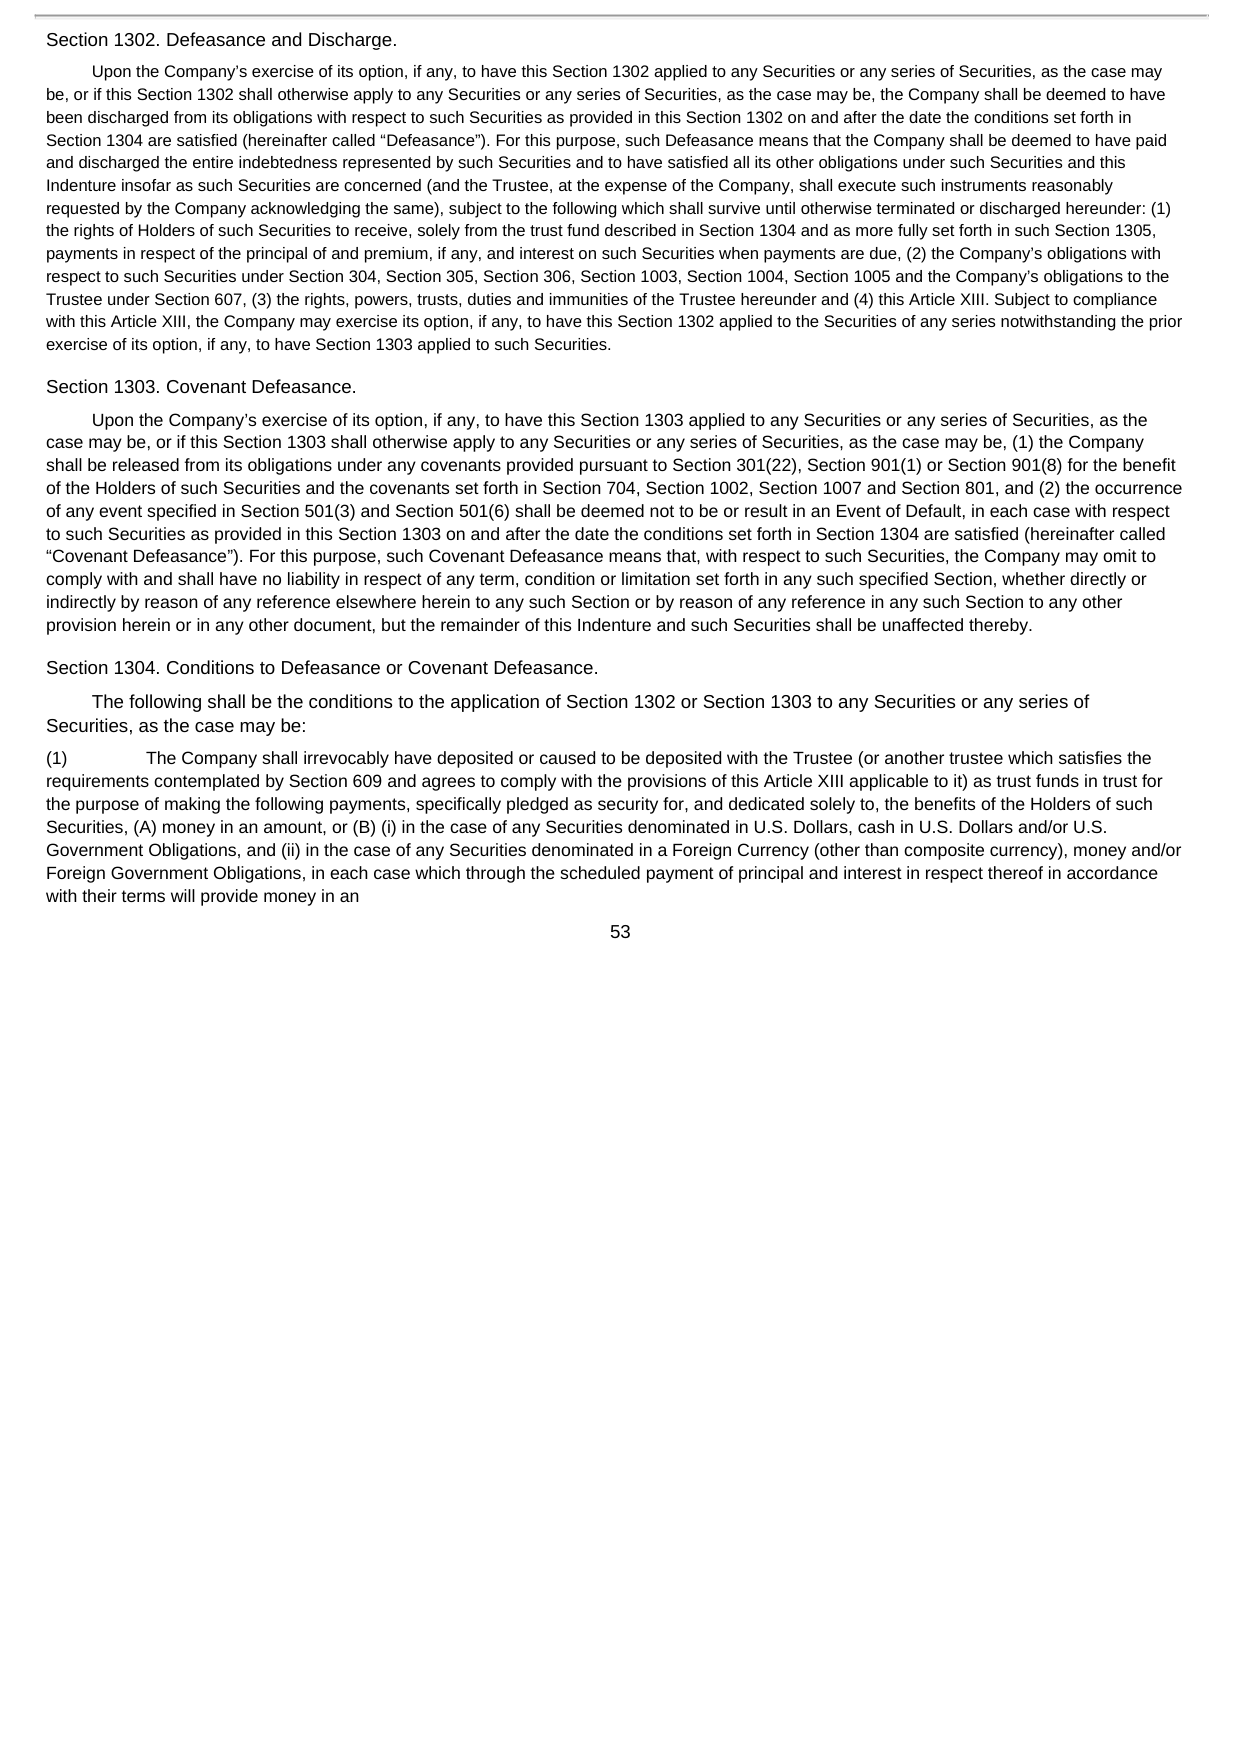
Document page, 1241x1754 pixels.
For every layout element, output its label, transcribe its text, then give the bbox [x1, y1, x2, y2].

text Section 1303. Covenant Defeasance. [46, 376, 1188, 397]
text Upon the Company’s exercise of its option, if any, to have this Section 1302 applied to any Securities or any series of Securities, as the case may be, or if this Section 1302 shall otherwise apply to any Securities or any series of Securities, as the case may be, the Company shall be deemed to have been discharged from its obligations with respect to such Securities as provided in this Section 1302 on and after the date the conditions set forth in Section 1304 are satisfied (hereinafter called “Defeasance”). For this purpose, such Defeasance means that the Company shall be deemed to have paid and discharged the entire indebtedness represented by such Securities and to have satisfied all its other obligations under such Securities and this Indenture insofar as such Securities are concerned (and the Trustee, at the expense of the Company, shall execute such instruments reasonably requested by the Company acknowledging the same), subject to the following which shall survive until otherwise terminated or discharged hereunder: (1) the rights of Holders of such Securities to receive, solely from the trust fund described in Section 1304 and as more fully set forth in such Section 1305, payments in respect of the principal of and premium, if any, and interest on such Securities when payments are due, (2) the Company’s obligations with respect to such Securities under Section 304, Section 305, Section 306, Section 1003, Section 1004, Section 1005 and the Company’s obligations to the Trustee under Section 607, (3) the rights, powers, trusts, duties and immunities of the Trustee hereunder and (4) this Article XIII. Subject to compliance with this Article XIII, the Company may exercise its option, if any, to have this Section 1302 applied to the Securities of any series notwithstanding the prior exercise of its option, if any, to have Section 1303 applied to such Securities. [46, 62, 1188, 354]
text 53 [46, 921, 1194, 942]
picture [32, 14, 1209, 21]
text Section 1304. Conditions to Defeasance or Covenant Defeasance. [46, 657, 1188, 678]
list The Company shall irrevocably have deposited or caused to be deposited with the Trustee (or another trustee which satisfies the requirements contemplated by Section 609 and agrees to comply with the provisions of this Article XIII applicable to it) as trust funds in trust for the purpose of making the following payments, specifically pledged as security for, and dedicated solely to, the benefits of the Holders of such Securities, (A) money in an amount, or (B) (i) in the case of any Securities denominated in U.S. Dollars, cash in U.S. Dollars and/or U.S. Government Obligations, and (ii) in the case of any Securities denominated in a Foreign Currency (other than composite currency), money and/or Foreign Government Obligations, in each case which through the scheduled payment of principal and interest in respect thereof in accordance with their terms will provide money in an [46, 748, 1188, 907]
text Upon the Company’s exercise of its option, if any, to have this Section 1303 applied to any Securities or any series of Securities, as the case may be, or if this Section 1303 shall otherwise apply to any Securities or any series of Securities, as the case may be, (1) the Company shall be released from its obligations under any covenants provided pursuant to Section 301(22), Section 901(1) or Section 901(8) for the benefit of the Holders of such Securities and the covenants set forth in Section 704, Section 1002, Section 1007 and Section 801, and (2) the occurrence of any event specified in Section 501(3) and Section 501(6) shall be deemed not to be or result in an Event of Default, in each case with respect to such Securities as provided in this Section 1303 on and after the date the conditions set forth in Section 1304 are satisfied (hereinafter called “Covenant Defeasance”). For this purpose, such Covenant Defeasance means that, with respect to such Securities, the Company may omit to comply with and shall have no liability in respect of any term, condition or limitation set forth in any such specified Section, whether directly or indirectly by reason of any reference elsewhere herein to any such Section or by reason of any reference in any such Section to any other provision herein or in any other document, but the remainder of this Indenture and such Securities shall be unaffected thereby. [46, 409, 1186, 635]
text Section 1302. Defeasance and Discharge. [46, 28, 1188, 50]
text The following shall be the conditions to the application of Section 1302 or Section 1303 to any Securities or any series of Securities, as the case may be: [46, 691, 1172, 737]
